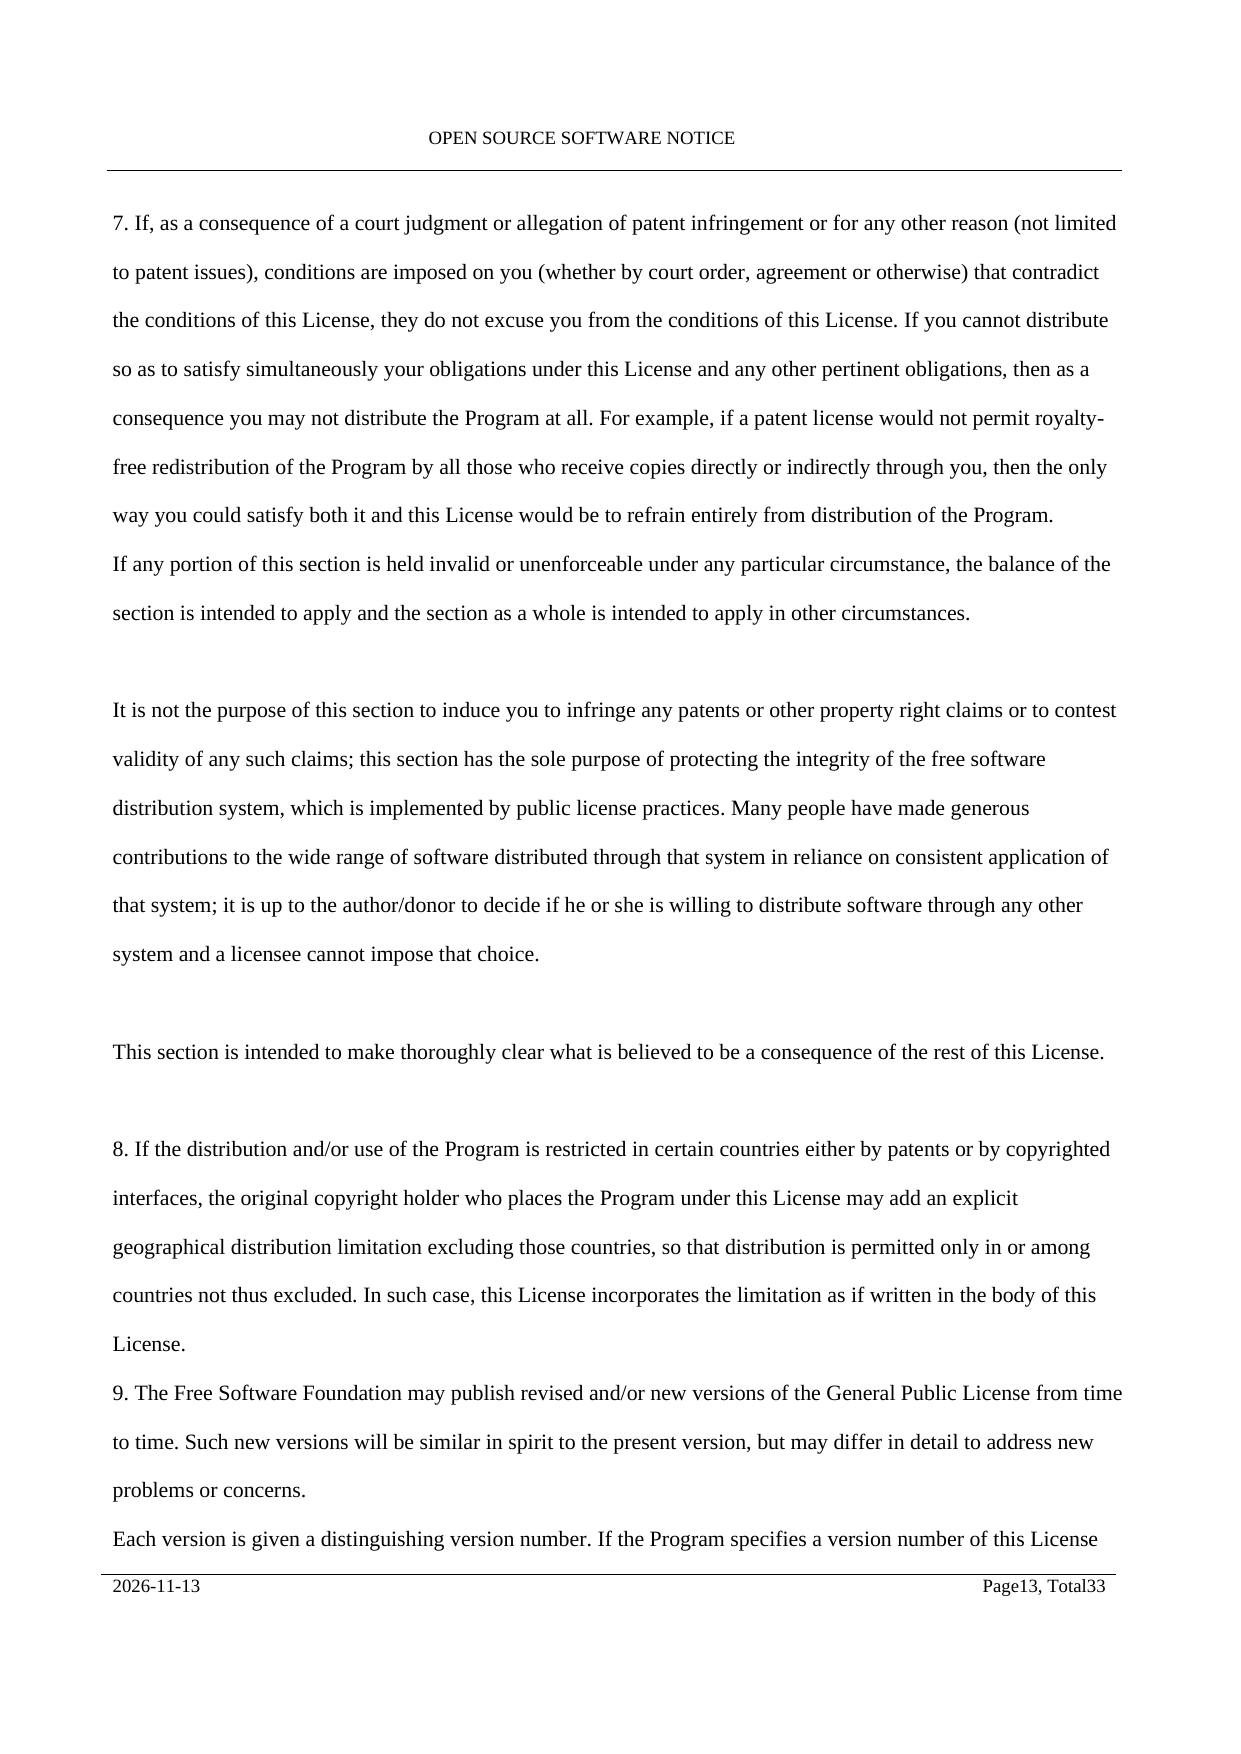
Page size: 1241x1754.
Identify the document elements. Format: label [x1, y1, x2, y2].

text [112, 206, 1128, 1555]
